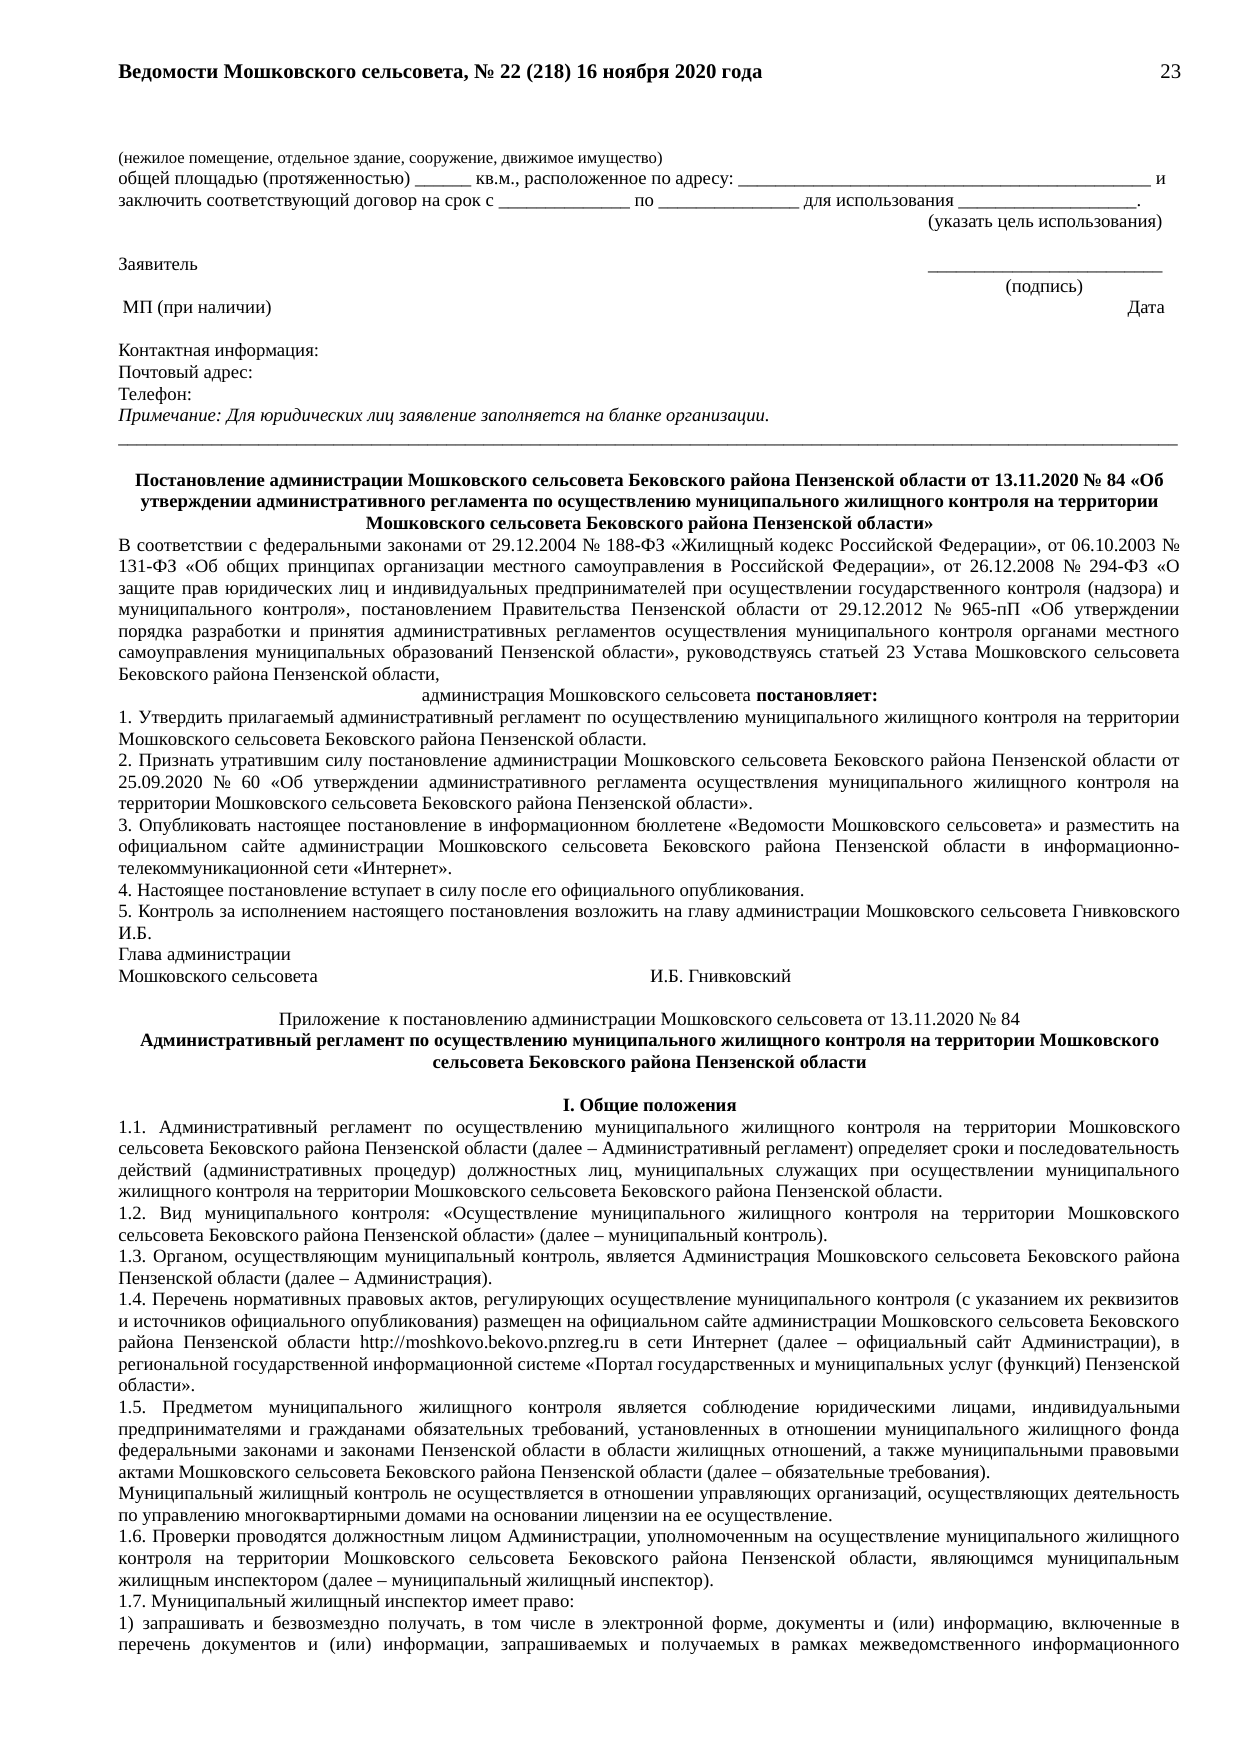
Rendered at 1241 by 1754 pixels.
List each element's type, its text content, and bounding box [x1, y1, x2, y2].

subtitle МП (при наличии) Дата [118, 296, 1167, 318]
text 1.7. Муниципальный жилищный инспектор имеет право: [118, 1590, 1181, 1612]
text 1. Утвердить прилагаемый административный регламент по осуществлению муниципального жилищного контроля на территории Мошковского сельсовета Бековского района Пензенской области. [118, 706, 1181, 749]
text 3. Опубликовать настоящее постановление в информационном бюллетене «Ведомости Мошковского сельсовета» и разместить на официальном сайте администрации Мошковского сельсовета Бековского района Пензенской области в информационно-телекоммуникационной сети «Интернет». [118, 814, 1181, 878]
text I. Общие положения [118, 1094, 1181, 1116]
subtitle (подпись) [118, 275, 1167, 296]
text Административный регламент по осуществлению муниципального жилищного контроля на территории Мошковского сельсовета Бековского района Пензенской области [118, 1029, 1181, 1072]
text 2. Признать утратившим силу постановление администрации Мошковского сельсовета Бековского района Пензенской области от 25.09.2020 № 60 «Об утверждении административного регламента осуществления муниципального жилищного контроля на территории Мошковского сельсовета Бековского района Пензенской области». [118, 749, 1181, 814]
subtitle (указать цель использования) [118, 210, 1167, 232]
subtitle Контактная информация: [118, 339, 1167, 361]
text Постановление администрации Мошковского сельсовета Бековского района Пензенской области от 13.11.2020 № 84 «Об утверждении административного регламента по осуществлению муниципального жилищного контроля на территории Мошковского сельсовета Бековского района Пензенской области» [118, 469, 1181, 533]
text 1.5. Предметом муниципального жилищного контроля является соблюдение юридическими лицами, индивидуальными предпринимателями и гражданами обязательных требований, установленных в отношении муниципального жилищного фонда федеральными законами и законами Пензенской области в области жилищных отношений, а также муниципальными правовыми актами Мошковского сельсовета Бековского района Пензенской области (далее – обязательные требования). [118, 1396, 1181, 1482]
text 4. Настоящее постановление вступает в силу после его официального опубликования. [118, 878, 1181, 900]
text 1.4. Перечень нормативных правовых актов, регулирующих осуществление муниципального контроля (с указанием их реквизитов и источников официального опубликования) размещен на официальном сайте администрации Мошковского сельсовета Бековского района Пензенской области http://moshkovo.bekovo.pnzreg.ru в сети Интернет (далее – официальный сайт Администрации), в региональной государственной информационной системе «Портал государственных и муниципальных услуг (функций) Пензенской области». [118, 1288, 1181, 1396]
text _________________________________________________________________________________________________________________ [118, 426, 1181, 447]
text В соответствии с федеральными законами от 29.12.2004 № 188-ФЗ «Жилищный кодекс Российской Федерации», от 06.10.2003 № 131-ФЗ «Об общих принципах организации местного самоуправления в Российской Федерации», от 26.12.2008 № 294-ФЗ «О защите прав юридических лиц и индивидуальных предпринимателей при осуществлении государственного контроля (надзора) и муниципального контроля», постановлением Правительства Пензенской области от 29.12.2012 № 965-пП «Об утверждении порядка разработки и принятия административных регламентов осуществления муниципального контроля органами местного самоуправления муниципальных образований Пензенской области», руководствуясь статьей 23 Устава Мошковского сельсовета Бековского района Пензенской области, [118, 533, 1181, 684]
text Муниципальный жилищный контроль не осуществляется в отношении управляющих организаций, осуществляющих деятельность по управлению многоквартирными домами на основании лицензии на ее осуществление. [118, 1482, 1181, 1525]
subtitle (нежилое помещение, отдельное здание, сооружение, движимое имущество) [118, 148, 1167, 167]
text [118, 1612, 1181, 1655]
subtitle Телефон: [118, 382, 1167, 404]
text 5. Контроль за исполнением настоящего постановления возложить на главу администрации Мошковского сельсовета Гнивковского И.Б. [118, 900, 1181, 943]
text 1.6. Проверки проводятся должностным лицом Администрации, уполномоченным на осуществление муниципального жилищного контроля на территории Мошковского сельсовета Бековского района Пензенской области, являющимся муниципальным жилищным инспектором (далее – муниципальный жилищный инспектор). [118, 1525, 1181, 1590]
text Приложение к постановлению администрации Мошковского сельсовета от 13.11.2020 № 84 [118, 1008, 1181, 1029]
subtitle Заявитель _________________________ [118, 253, 1167, 275]
subtitle Примечание: Для юридических лиц заявление заполняется на бланке организации. [118, 404, 1167, 426]
subtitle общей площадью (протяженностью) ______ кв.м., расположенное по адресу: ____________________________________________ и заключить соответствующий договор на срок с ______________ по _______________ для использования ___________________. [118, 167, 1167, 210]
text Глава администрации [118, 943, 1181, 965]
text администрация Мошковского сельсовета постановляет: [118, 684, 1181, 706]
text Мошковского сельсовета И.Б. Гнивковский [118, 965, 1181, 986]
text 1.1. Административный регламент по осуществлению муниципального жилищного контроля на территории Мошковского сельсовета Бековского района Пензенской области (далее – Административный регламент) определяет сроки и последовательность действий (административных процедур) должностных лиц, муниципальных служащих при осуществлении муниципального жилищного контроля на территории Мошковского сельсовета Бековского района Пензенской области. [118, 1116, 1181, 1202]
subtitle Почтовый адрес: [118, 361, 1167, 382]
text 1.2. Вид муниципального контроля: «Осуществление муниципального жилищного контроля на территории Мошковского сельсовета Бековского района Пензенской области» (далее – муниципальный контроль). [118, 1202, 1181, 1245]
text 1.3. Органом, осуществляющим муниципальный контроль, является Администрация Мошковского сельсовета Бековского района Пензенской области (далее – Администрация). [118, 1245, 1181, 1288]
